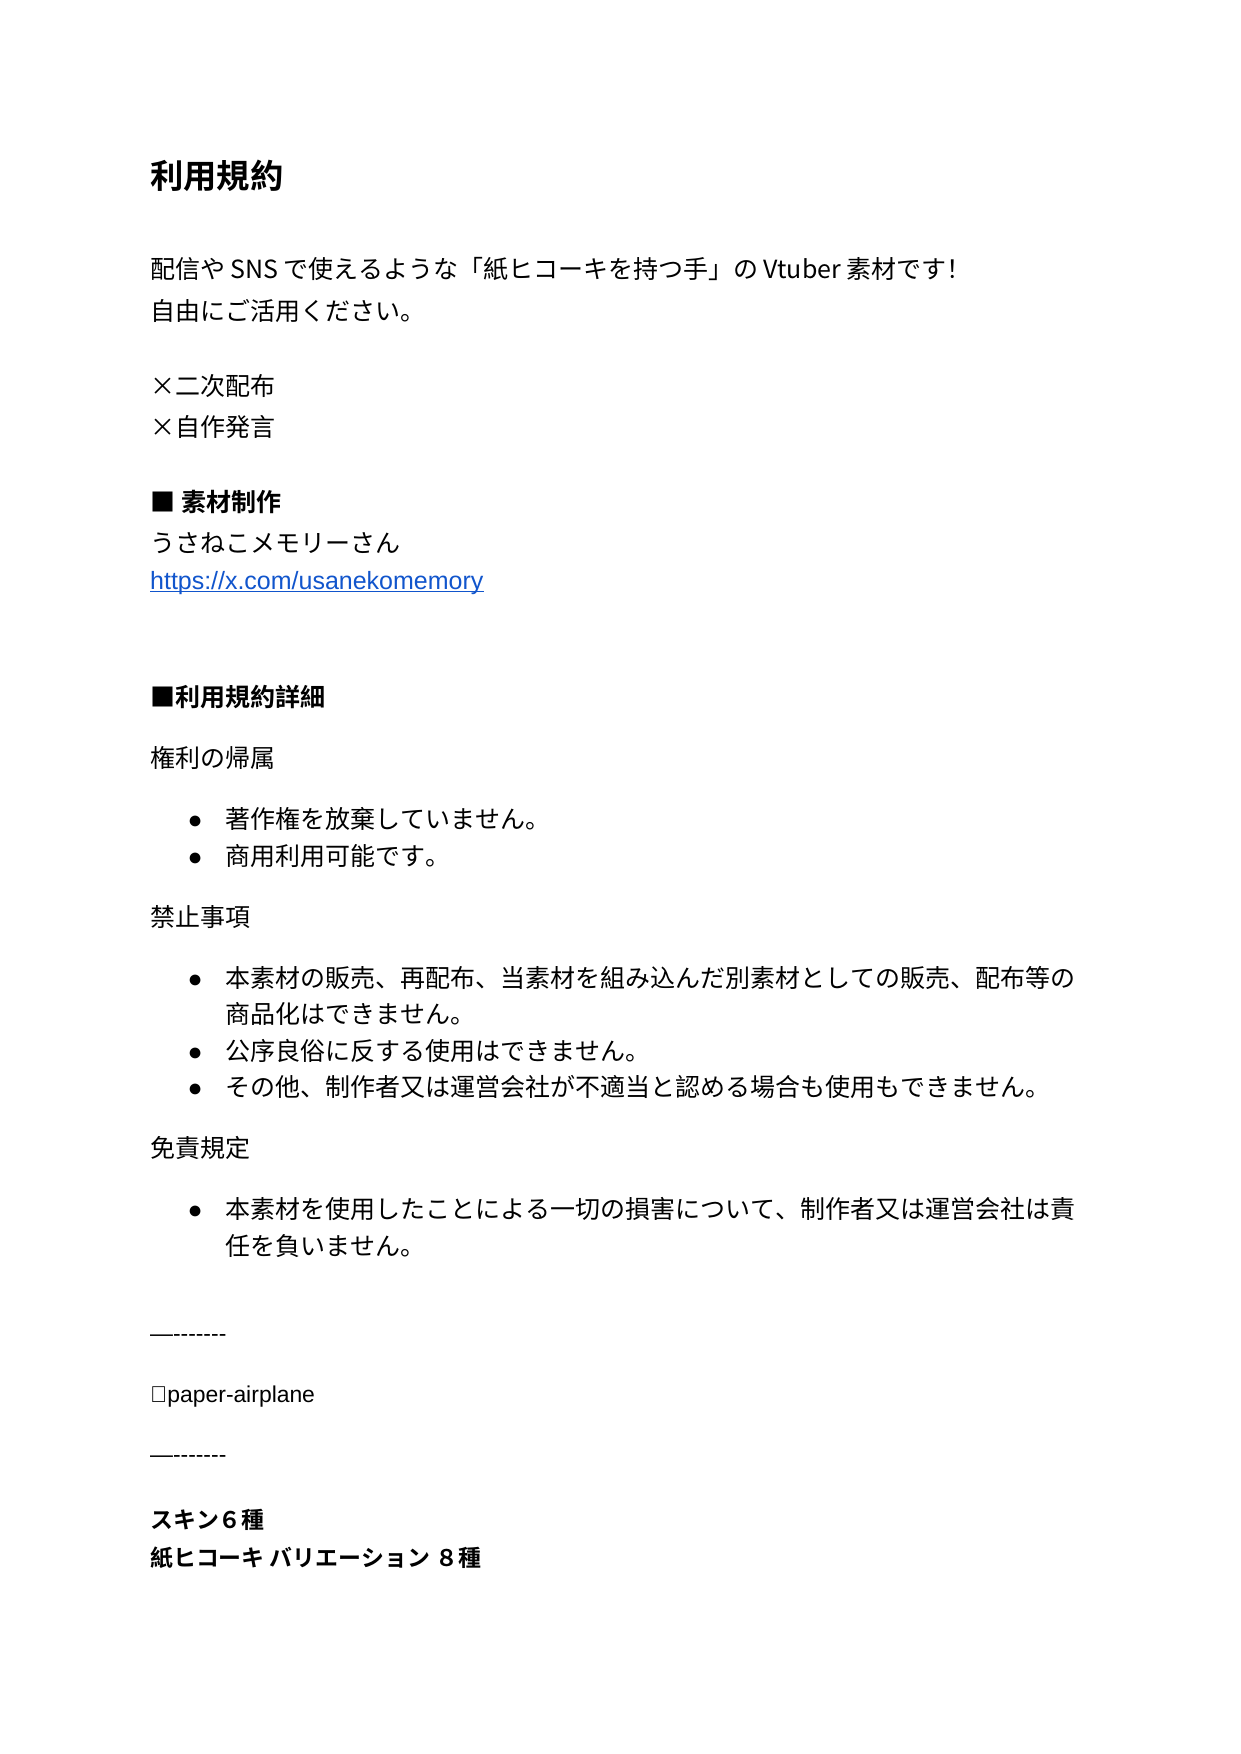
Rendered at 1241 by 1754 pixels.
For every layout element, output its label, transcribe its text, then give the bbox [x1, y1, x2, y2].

text 禁止事項 [150, 897, 1090, 934]
text 📁paper-airplane [150, 1381, 1090, 1407]
text ×自作発言 [150, 408, 1090, 444]
text 利用規約 [150, 150, 1090, 198]
text ×二次配布 [150, 366, 1090, 402]
text 自由にご活用ください。 [150, 291, 1090, 327]
text —------- [150, 1441, 1090, 1468]
list その他、制作者又は運営会社が不適当と認める場合も使用もできません。 [187, 1067, 1090, 1104]
text うさねこメモリーさん [150, 524, 1090, 560]
text https://x.com/usanekomemory [150, 566, 1090, 594]
text ■利用規約詳細 [150, 677, 1090, 714]
text スキン６種 [150, 1502, 1090, 1535]
text 免責規定 [150, 1129, 1090, 1165]
list 本素材の販売、再配布、当素材を組み込んだ別素材としての販売、配布等の商品化はできません。 [187, 959, 1090, 1031]
text —------- [150, 1320, 1090, 1347]
list 公序良俗に反する使用はできません。 [187, 1031, 1090, 1067]
list 著作権を放棄していません。 [187, 800, 1090, 836]
text 権利の帰属 [150, 739, 1090, 775]
text ■ 素材制作 [150, 482, 1090, 518]
list 商用利用可能です。 [187, 836, 1090, 872]
text 紙ヒコーキ バリエーション ８種 [150, 1540, 1090, 1573]
text 配信やSNSで使えるような「紙ヒコーキを持つ手」のVtuber素材です！ [150, 249, 1090, 286]
list 本素材を使用したことによる一切の損害について、制作者又は運営会社は責任を負いません。 [187, 1190, 1090, 1262]
